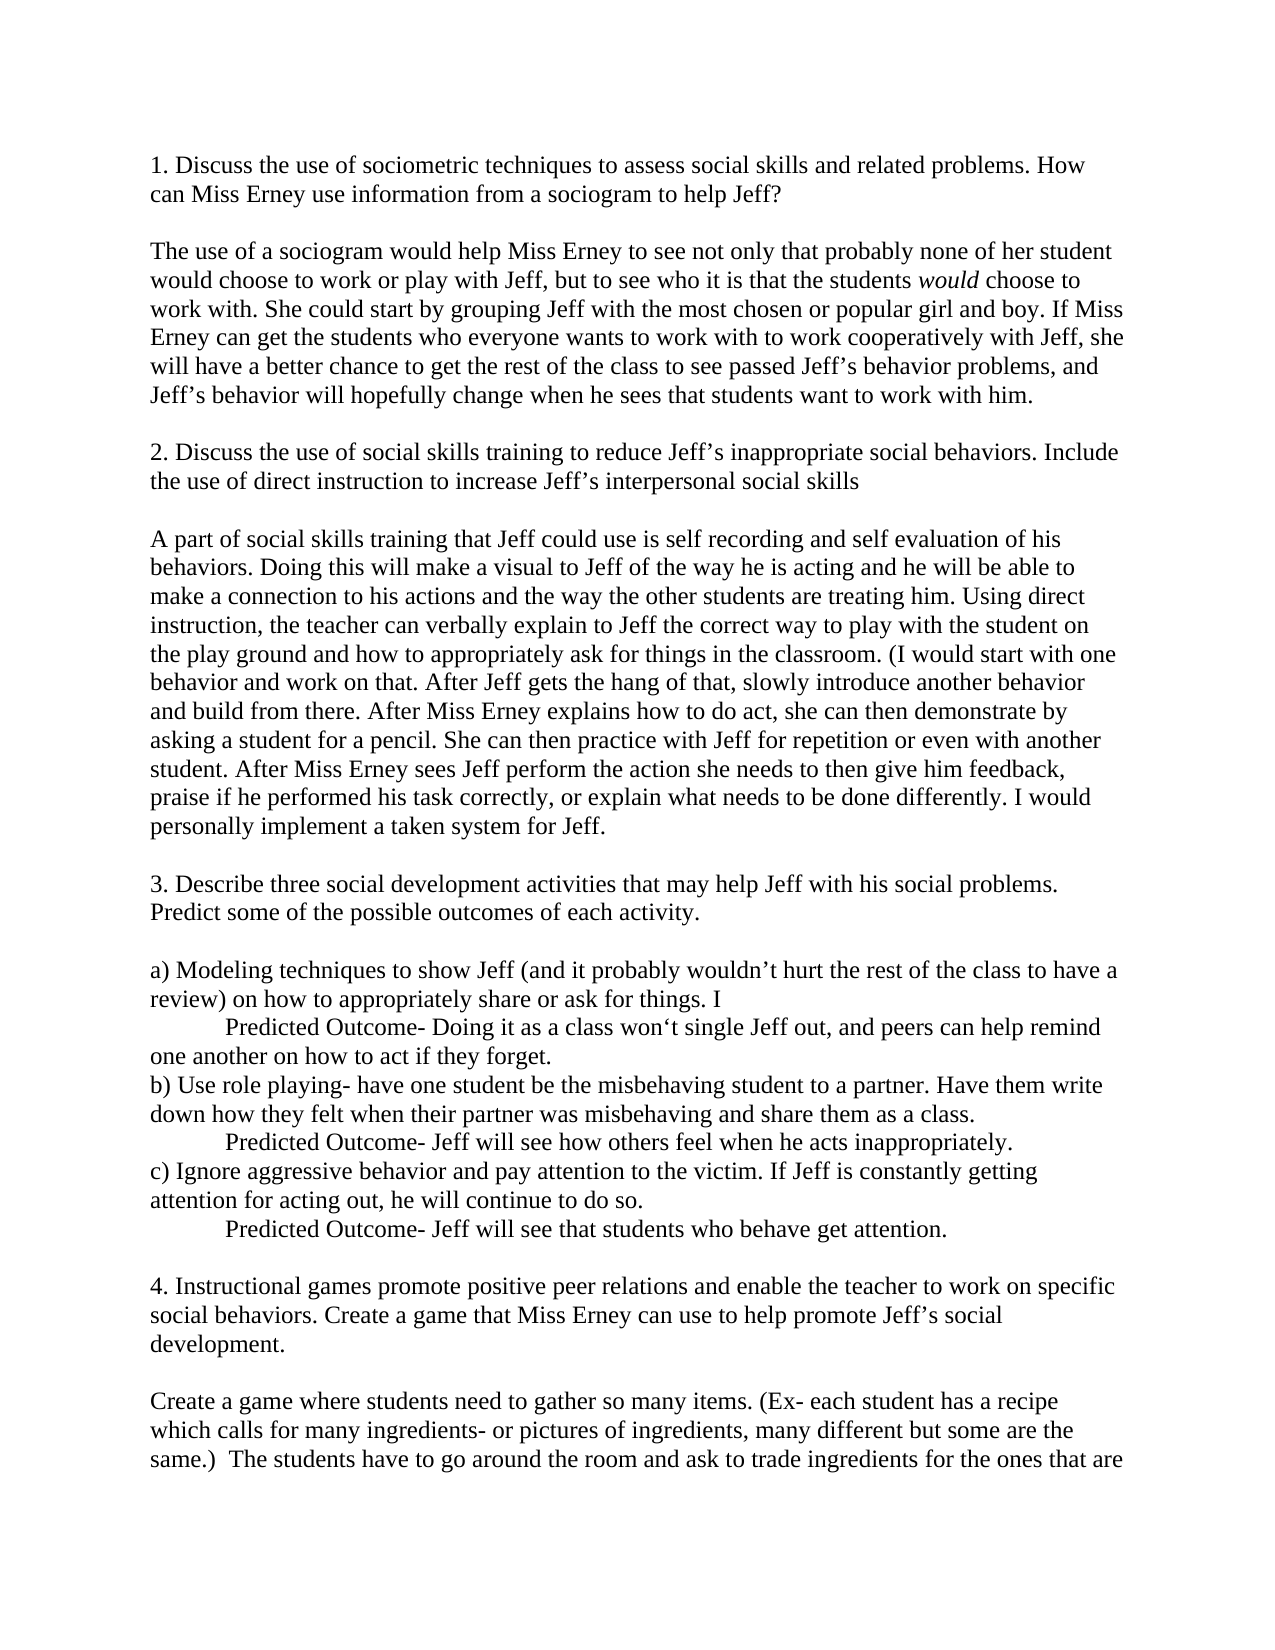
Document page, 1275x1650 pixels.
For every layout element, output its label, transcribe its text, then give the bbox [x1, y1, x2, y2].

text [150, 1386, 1125, 1472]
text Predicted Outcome- Jeff will see how others feel when he acts inappropriately. [150, 1127, 1125, 1156]
text 4. Instructional games promote positive peer relations and enable the teacher to work on specific social behaviors. Create a game that Miss Erney can use to help promote Jeff’s social development. [150, 1271, 1125, 1357]
text b) Use role playing- have one student be the misbehaving student to a partner. Have them write down how they felt when their partner was misbehaving and share them as a class. [150, 1070, 1125, 1127]
text 3. Describe three social development activities that may help Jeff with his social problems. Predict some of the possible outcomes of each activity. [150, 869, 1125, 926]
text Predicted Outcome- Doing it as a class won‘t single Jeff out, and peers can help remind one another on how to act if they forget. [150, 1012, 1125, 1070]
text 1. Discuss the use of sociometric techniques to assess social skills and related problems. How can Miss Erney use information from a sociogram to help Jeff? [150, 150, 1125, 207]
text 2. Discuss the use of social skills training to reduce Jeff’s inappropriate social behaviors. Include the use of direct instruction to increase Jeff’s interpersonal social skills [150, 437, 1125, 495]
text Predicted Outcome- Jeff will see that students who behave get attention. [150, 1214, 1125, 1242]
text a) Modeling techniques to show Jeff (and it probably wouldn’t hurt the rest of the class to have a review) on how to appropriately share or ask for things. I [150, 955, 1125, 1012]
text The use of a sociogram would help Miss Erney to see not only that probably none of her student would choose to work or play with Jeff, but to see who it is that the students would choose to work with. She could start by grouping Jeff with the most chosen or popular girl and boy. If Miss Erney can get the students who everyone wants to work with to work cooperatively with Jeff, she will have a better chance to get the rest of the class to see passed Jeff’s behavior problems, and Jeff’s behavior will hopefully change when he sees that students want to work with him. [150, 236, 1125, 409]
text A part of social skills training that Jeff could use is self recording and self evaluation of his behaviors. Doing this will make a visual to Jeff of the way he is acting and he will be able to make a connection to his actions and the way the other students are treating him. Using direct instruction, the teacher can verbally explain to Jeff the correct way to play with the student on the play ground and how to appropriately ask for things in the classroom. (I would start with one behavior and work on that. After Jeff gets the hang of that, slowly introduce another behavior and build from there. After Miss Erney explains how to do act, she can then demonstrate by asking a student for a pencil. She can then practice with Jeff for repetition or even with another student. After Miss Erney sees Jeff perform the action she needs to then give him feedback, praise if he performed his task correctly, or explain what needs to be done differently. I would personally implement a taken system for Jeff. [150, 524, 1125, 840]
text c) Ignore aggressive behavior and pay attention to the victim. If Jeff is constantly getting attention for acting out, he will continue to do so. [150, 1156, 1125, 1214]
